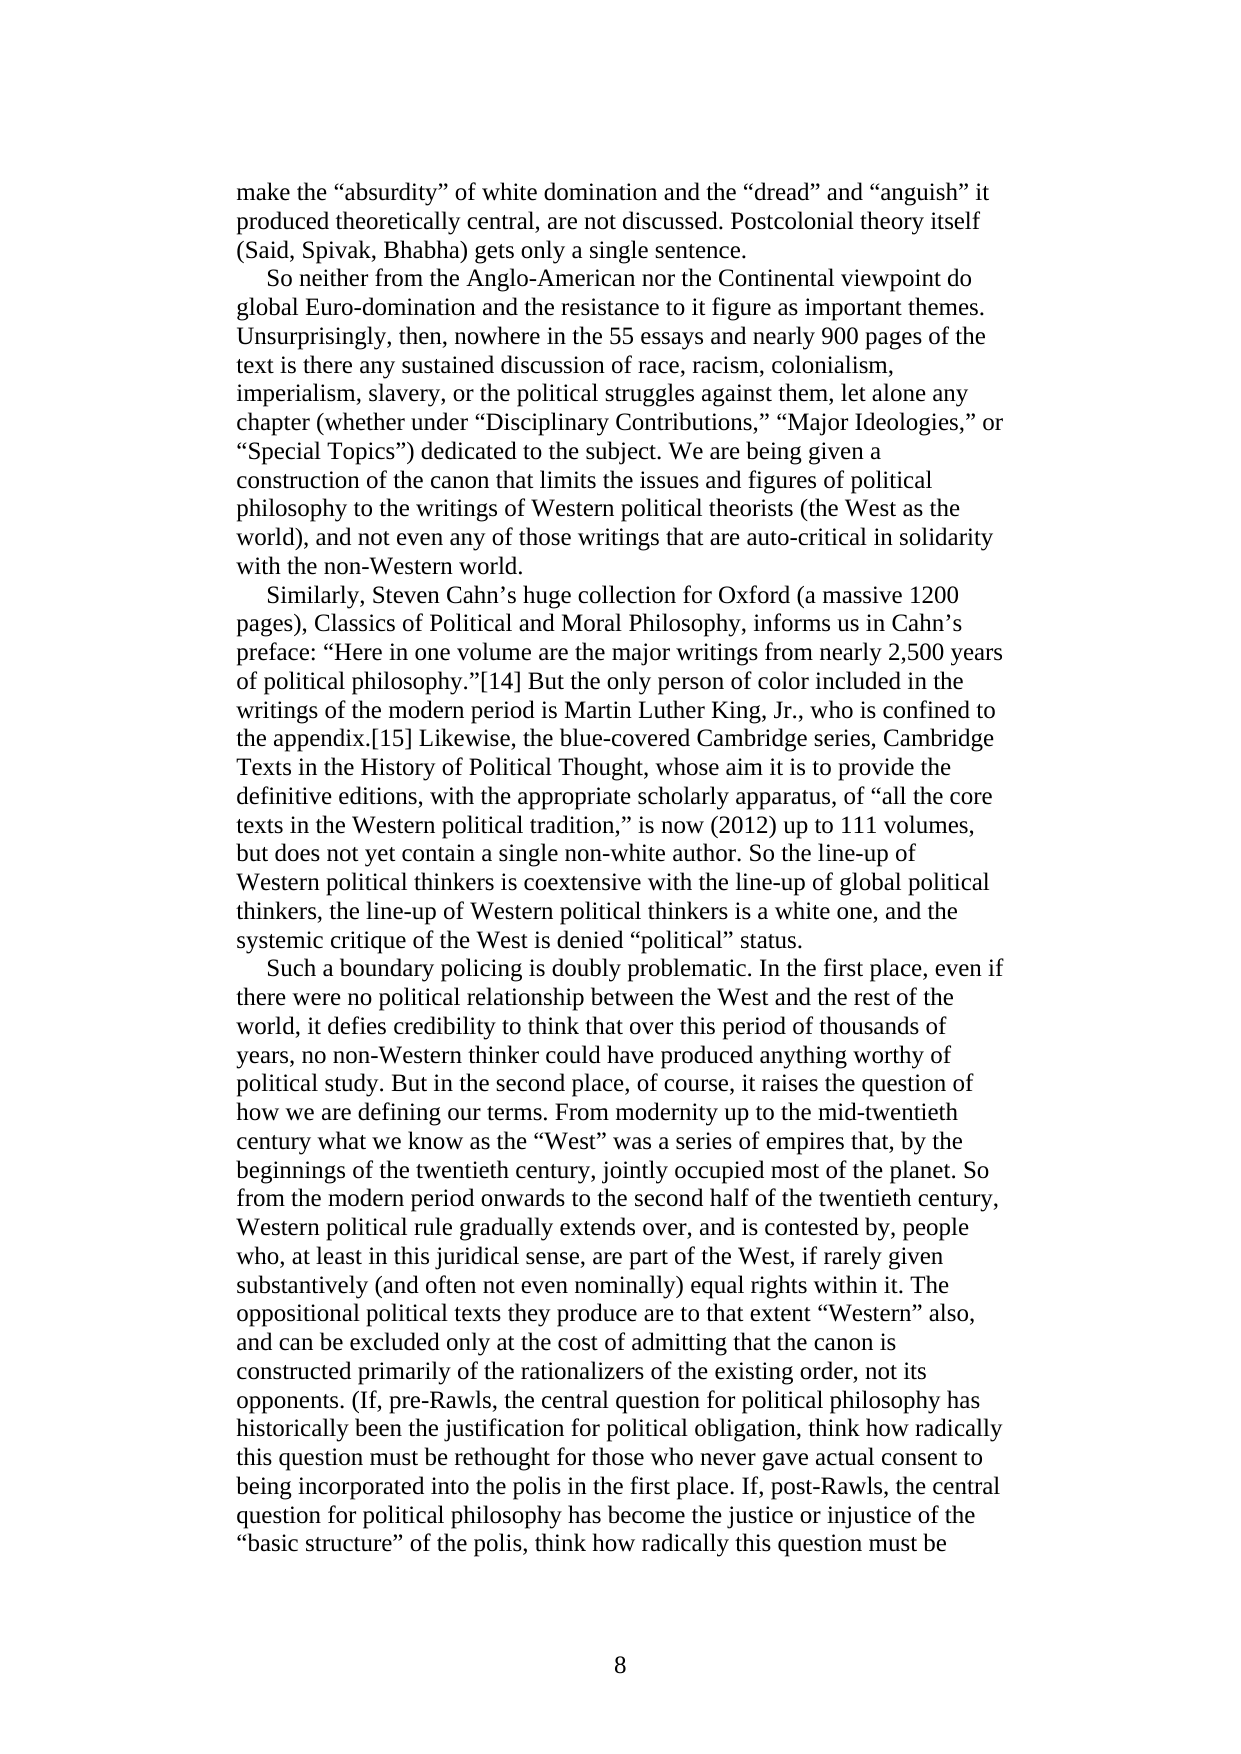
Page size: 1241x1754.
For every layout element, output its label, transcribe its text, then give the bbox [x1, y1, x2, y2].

text Similarly, Steven Cahn’s huge collection for Oxford (a massive 1200 pages), Classics of Political and Moral Philosophy, informs us in Cahn’s preface: “Here in one volume are the major writings from nearly 2,500 years of political philosophy.”[14] But the only person of color included in the writings of the modern period is Martin Luther King, Jr., who is confined to the appendix.[15] Likewise, the blue-covered Cambridge series, Cambridge Texts in the History of Political Thought, whose aim it is to provide the definitive editions, with the appropriate scholarly apparatus, of “all the core texts in the Western political tradition,” is now (2012) up to 111 volumes, but does not yet contain a single non-white author. So the line-up of Western political thinkers is coextensive with the line-up of global political thinkers, the line-up of Western political thinkers is a white one, and the systemic critique of the West is denied “political” status. [236, 580, 1004, 953]
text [236, 953, 1004, 1557]
text So neither from the Anglo-American nor the Continental viewpoint do global Euro-domination and the resistance to it figure as important themes. Unsurprisingly, then, nowhere in the 55 essays and nearly 900 pages of the text is there any sustained discussion of race, racism, colonialism, imperialism, slavery, or the political struggles against them, let alone any chapter (whether under “Disciplinary Contributions,” “Major Ideologies,” or “Special Topics”) dedicated to the subject. We are being given a construction of the canon that limits the issues and figures of political philosophy to the writings of Western political theorists (the West as the world), and not even any of those writings that are auto-critical in solidarity with the non-Western world. [236, 263, 1004, 580]
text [236, 177, 1004, 263]
